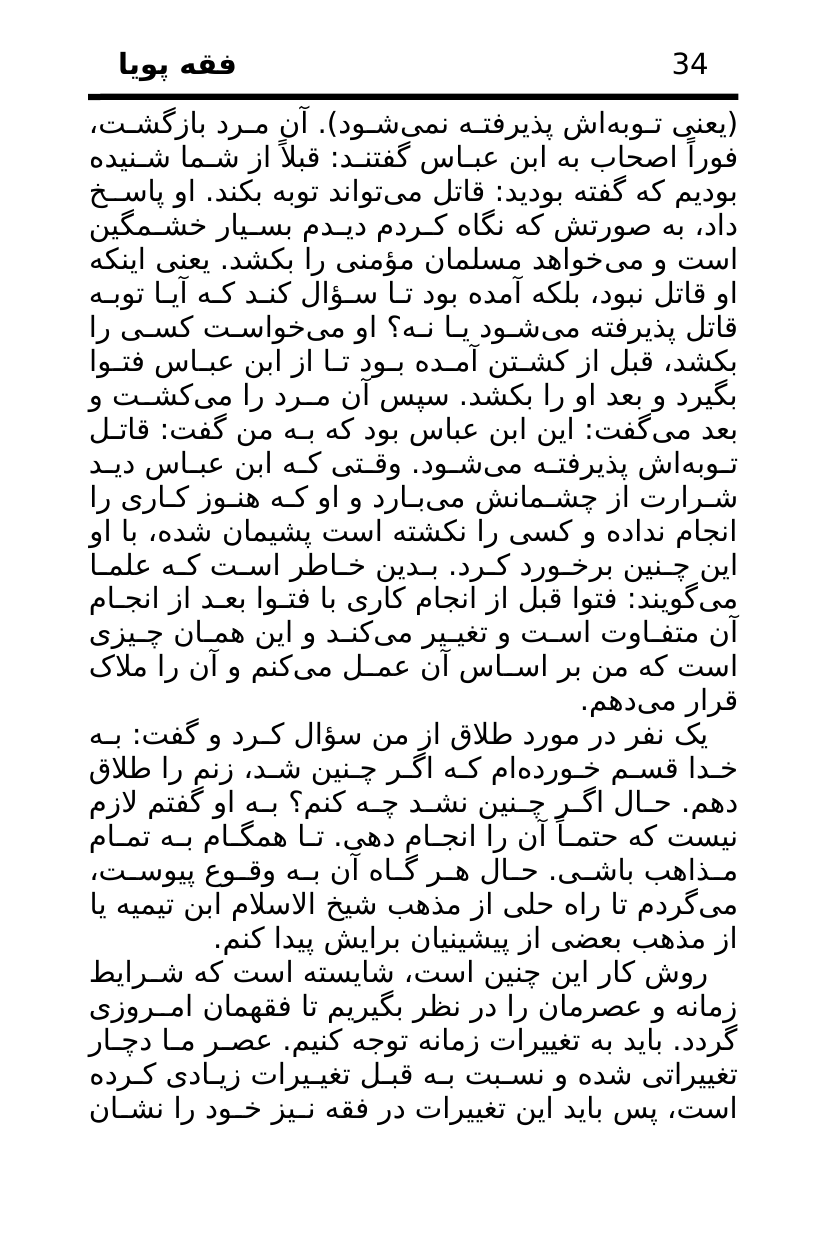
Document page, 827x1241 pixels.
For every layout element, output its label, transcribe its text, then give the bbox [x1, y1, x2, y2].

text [89, 106, 738, 718]
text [89, 955, 738, 1125]
text یک نفر در مورد طلاق از من سؤال کرد و گفت: به خدا قسم خورده‌ام که اگر چنین شد، زنم را طلاق دهم. حال اگر چنین نشد چه کنم؟ به او گفتم لازم نیست که حتماً آن را انجام دهی. تا همگام به تمام مذاهب باشی. حال هر گاه آن به وقوع پیوست، می‌گردم تا راه حلی از مذهب شیخ الاسلام ابن تیمیه یا از مذهب بعضی از پیشینیان برایش پیدا کنم. [89, 718, 738, 955]
